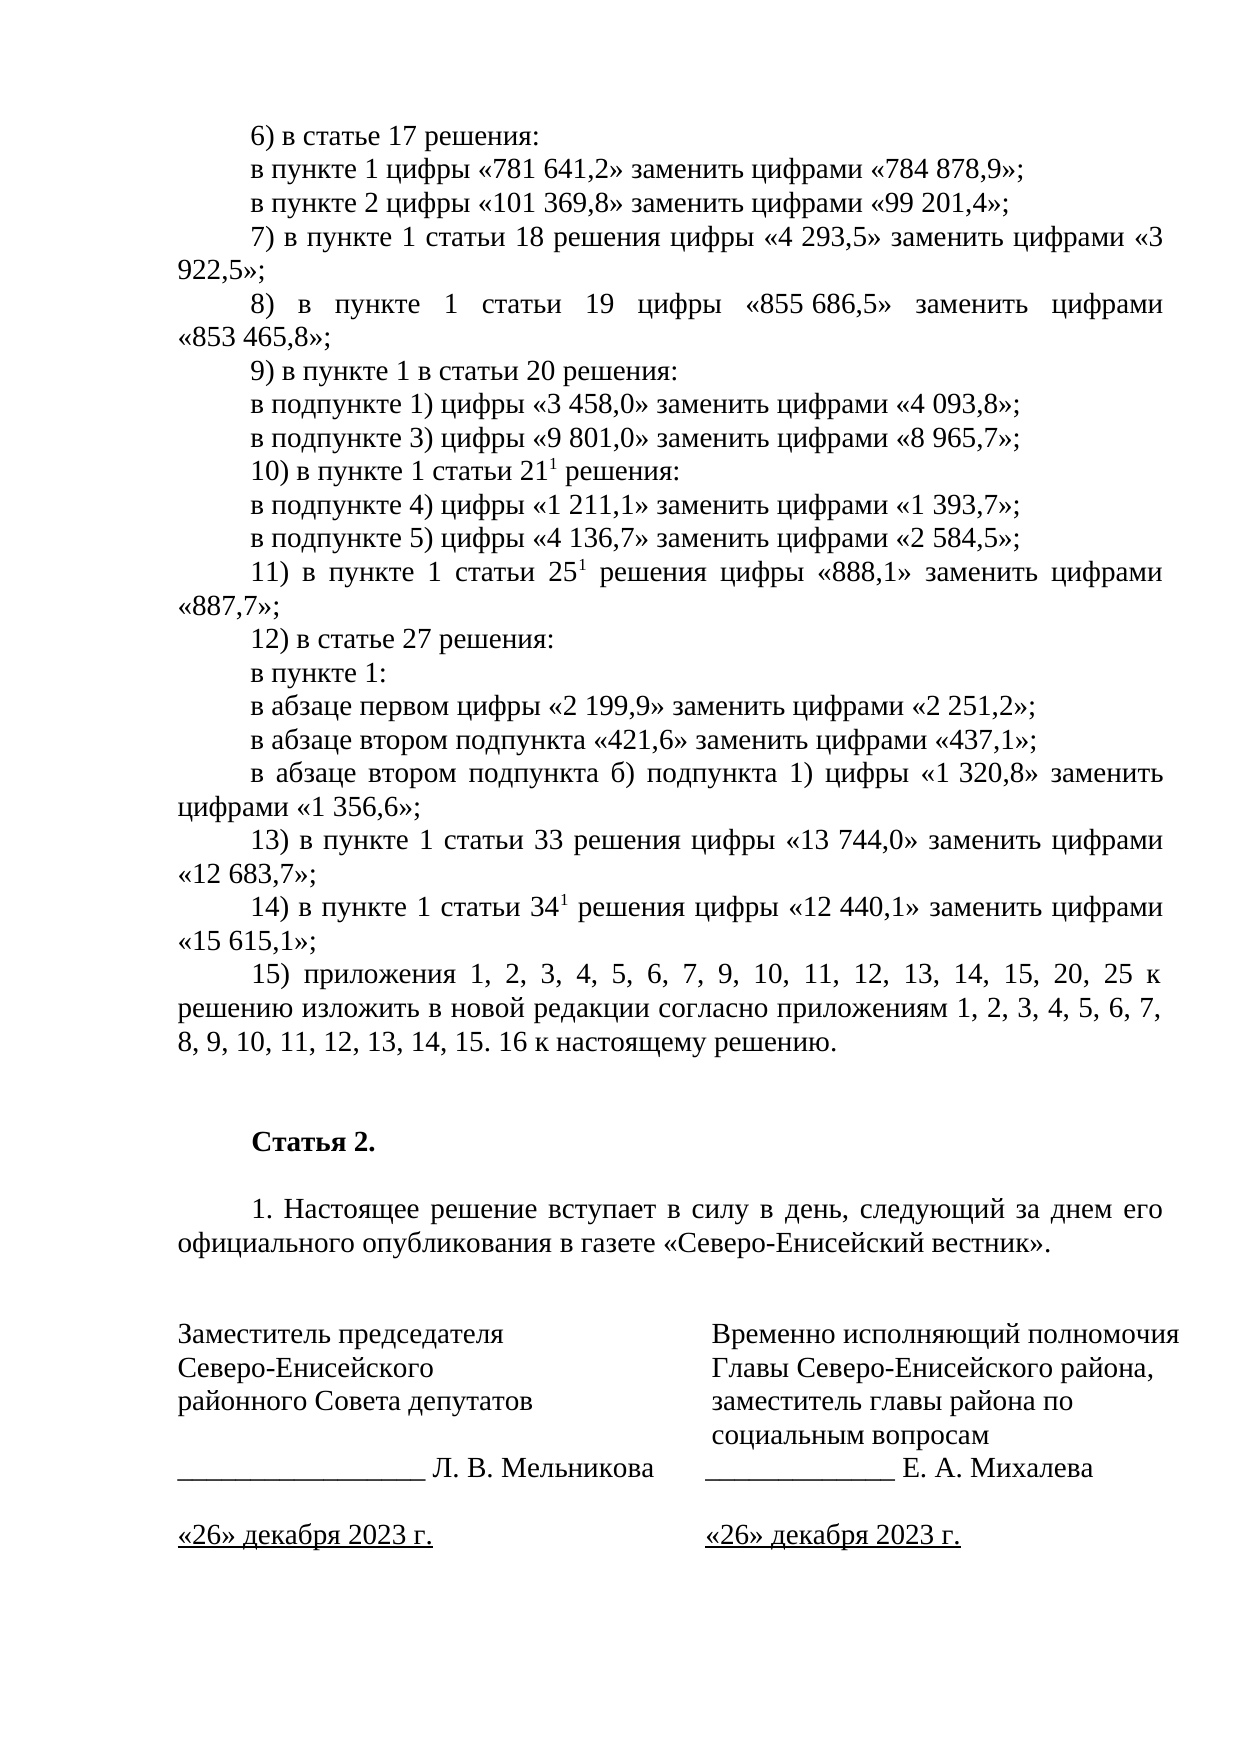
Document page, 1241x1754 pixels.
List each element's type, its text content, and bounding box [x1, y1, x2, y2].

text 6) в статье 17 решения: [177, 118, 1163, 152]
text в подпункте 3) цифры «9 801,0» заменить цифрами «8 965,7»; [177, 420, 1163, 453]
text 12) в статье 27 решения: [177, 621, 1163, 655]
text в подпункте 4) цифры «1 211,1» заменить цифрами «1 393,7»; [177, 487, 1163, 521]
text в абзаце первом цифры «2 199,9» заменить цифрами «2 251,2»; [177, 688, 1163, 722]
text 11) в пункте 1 статьи 251 решения цифры «888,1» заменить цифрами «887,7»; [177, 554, 1163, 621]
text в абзаце втором подпункта «421,6» заменить цифрами «437,1»; [177, 722, 1163, 755]
text в подпункте 1) цифры «3 458,0» заменить цифрами «4 093,8»; [177, 386, 1163, 420]
text 1. Настоящее решение вступает в силу в день, следующий за днем его официального опубликования в газете «Северо-Енисейский вестник». [177, 1191, 1163, 1258]
text в подпункте 5) цифры «4 136,7» заменить цифрами «2 584,5»; [177, 521, 1163, 554]
table_header Заместитель председателя Северо-Енисейского районного Совета депутатов _________________ Л. В. Мельникова «26» декабря 2023 г. [166, 1316, 694, 1551]
text 13) в пункте 1 статьи 33 решения цифры «13 744,0» заменить цифрами «12 683,7»; [177, 822, 1163, 889]
text Статья 2. [177, 1124, 1163, 1158]
text 8) в пункте 1 статьи 19 цифры «855 686,5» заменить цифрами «853 465,8»; [177, 286, 1163, 353]
text 9) в пункте 1 в статьи 20 решения: [177, 353, 1163, 386]
text в пункте 1 цифры «781 641,2» заменить цифрами «784 878,9»; [177, 152, 1163, 185]
text 10) в пункте 1 статьи 211 решения: [177, 453, 1163, 487]
text 7) в пункте 1 статьи 18 решения цифры «4 293,5» заменить цифрами «3 922,5»; [177, 219, 1163, 286]
text в абзаце втором подпункта б) подпункта 1) цифры «1 320,8» заменить цифрами «1 356,6»; [177, 755, 1163, 822]
text 14) в пункте 1 статьи 341 решения цифры «12 440,1» заменить цифрами «15 615,1»; [177, 889, 1163, 957]
text 15) приложения 1, 2, 3, 4, 5, 6, 7, 9, 10, 11, 12, 13, 14, 15, 20, 25 к решению изложить в новой редакции согласно приложениям 1, 2, 3, 4, 5, 6, 7, 8, 9, 10, 11, 12, 13, 14, 15. 16 к настоящему решению. [177, 957, 1163, 1057]
text в пункте 2 цифры «101 369,8» заменить цифрами «99 201,4»; [177, 185, 1163, 219]
text в пункте 1: [177, 655, 1163, 688]
table_header Временно исполняющий полномочия Главы Северо-Енисейского района, заместитель главы района по социальным вопросам _____________ Е. А. Михалева «26» декабря 2023 г. [694, 1316, 1211, 1551]
